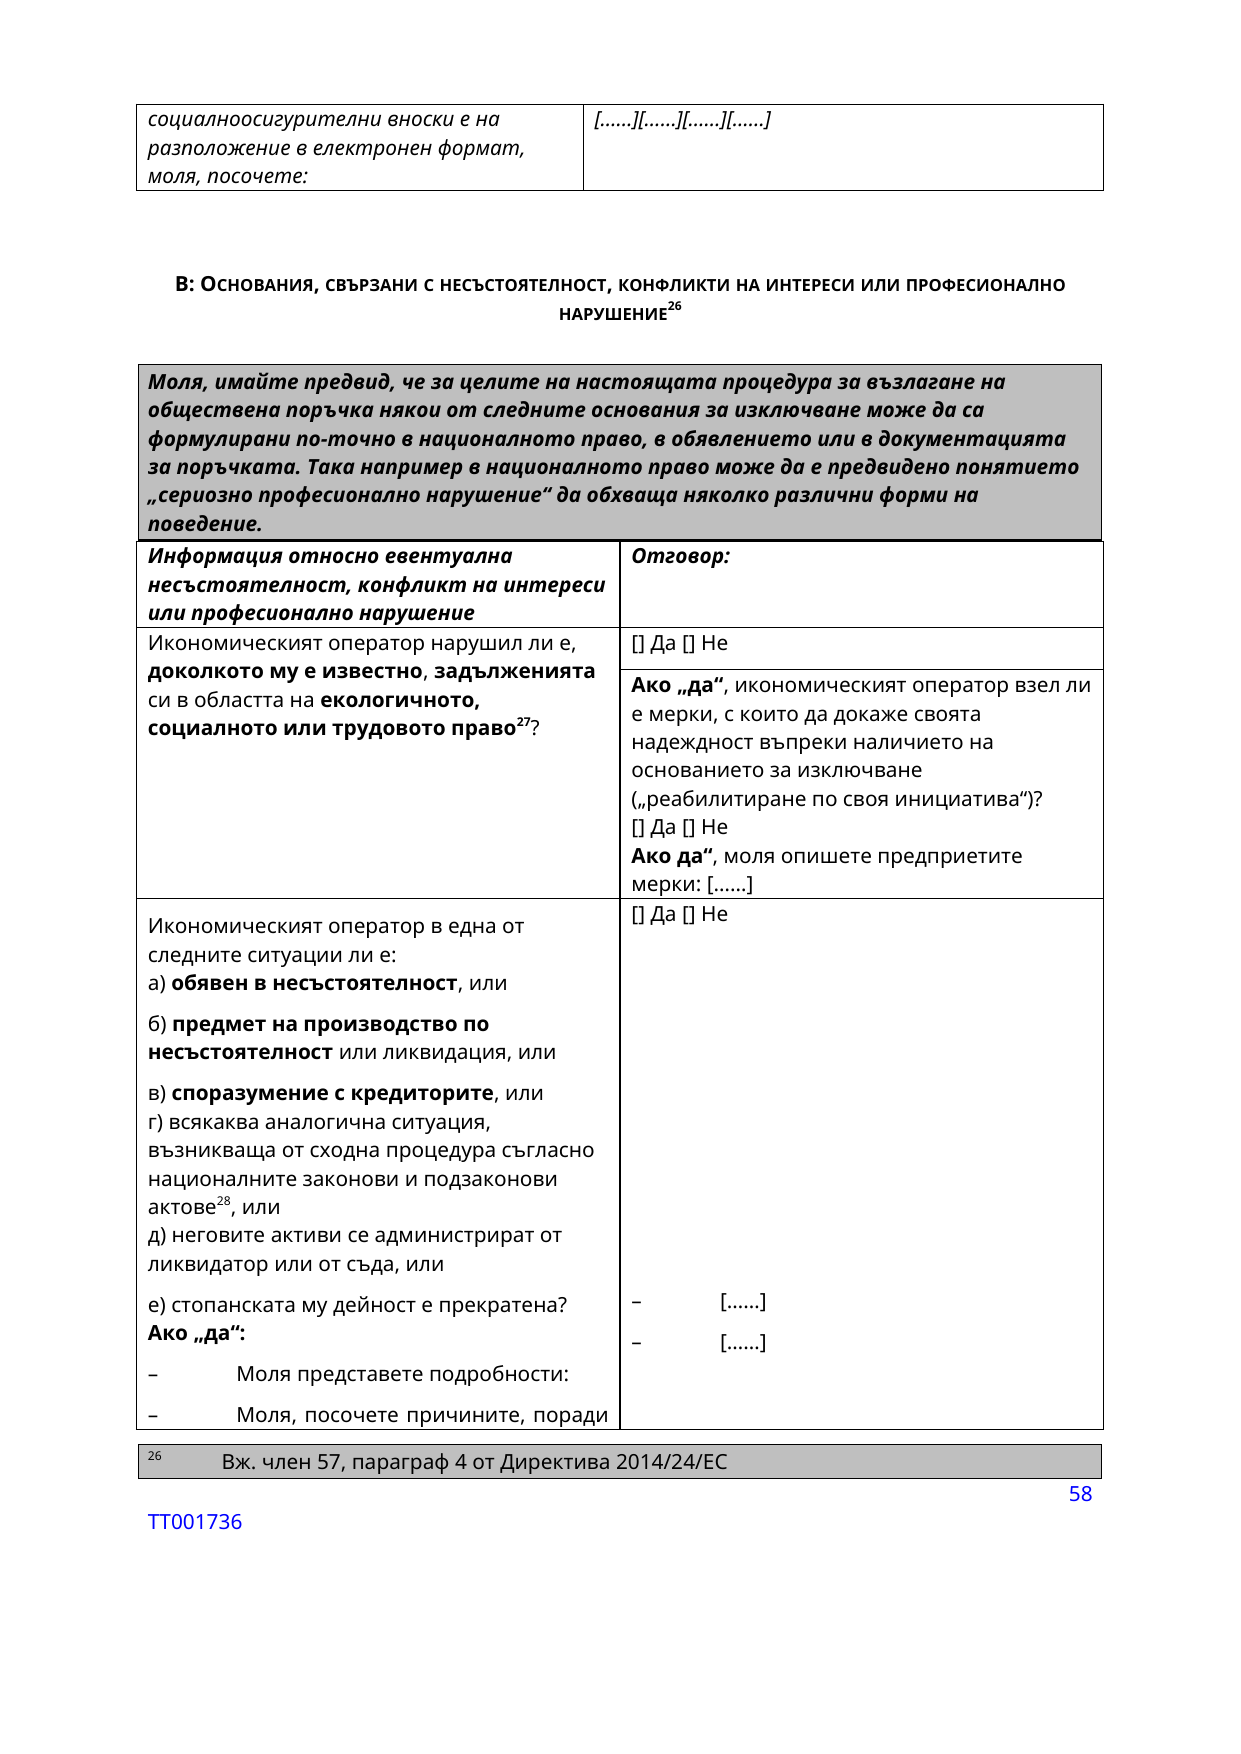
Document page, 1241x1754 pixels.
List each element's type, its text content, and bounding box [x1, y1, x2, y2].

text Моля, имайте предвид, че за целите на настоящата процедура за възлагане на обществена поръчка някои от следните основания за изключване може да са формулирани по-точно в националното право, в обявлението или в документацията за поръчката. Така например в националното право може да е предвидено понятието „сериозно професионално нарушение“ да обхваща няколко различни форми на поведение. [139, 365, 1101, 539]
table_cell [] Да [] Не [621, 628, 1103, 669]
table_cell Ако „да“, икономическият оператор взел ли е мерки, с които да докаже своята надеждност въпреки наличието на основанието за изключване („реабилитиране по своя инициатива“)? [] Да [] Не Ако да“, моля опишете предприетите мерки: [……] [621, 670, 1103, 898]
table_header Отговор: [621, 542, 1103, 627]
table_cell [621, 899, 1103, 1429]
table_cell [584, 105, 1103, 190]
table_cell Икономическият оператор нарушил ли е, доколкото му е известно, задълженията си в областта на екологичното, социалното или трудовото право? [137, 628, 619, 898]
table_header Информация относно евентуална несъстоятелност, конфликт на интереси или професионално нарушение [137, 542, 619, 627]
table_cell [137, 105, 583, 190]
text В: Основания, свързани с несъстоятелност, конфликти на интереси или професионално нарушение [148, 269, 1092, 326]
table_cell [137, 899, 619, 1429]
